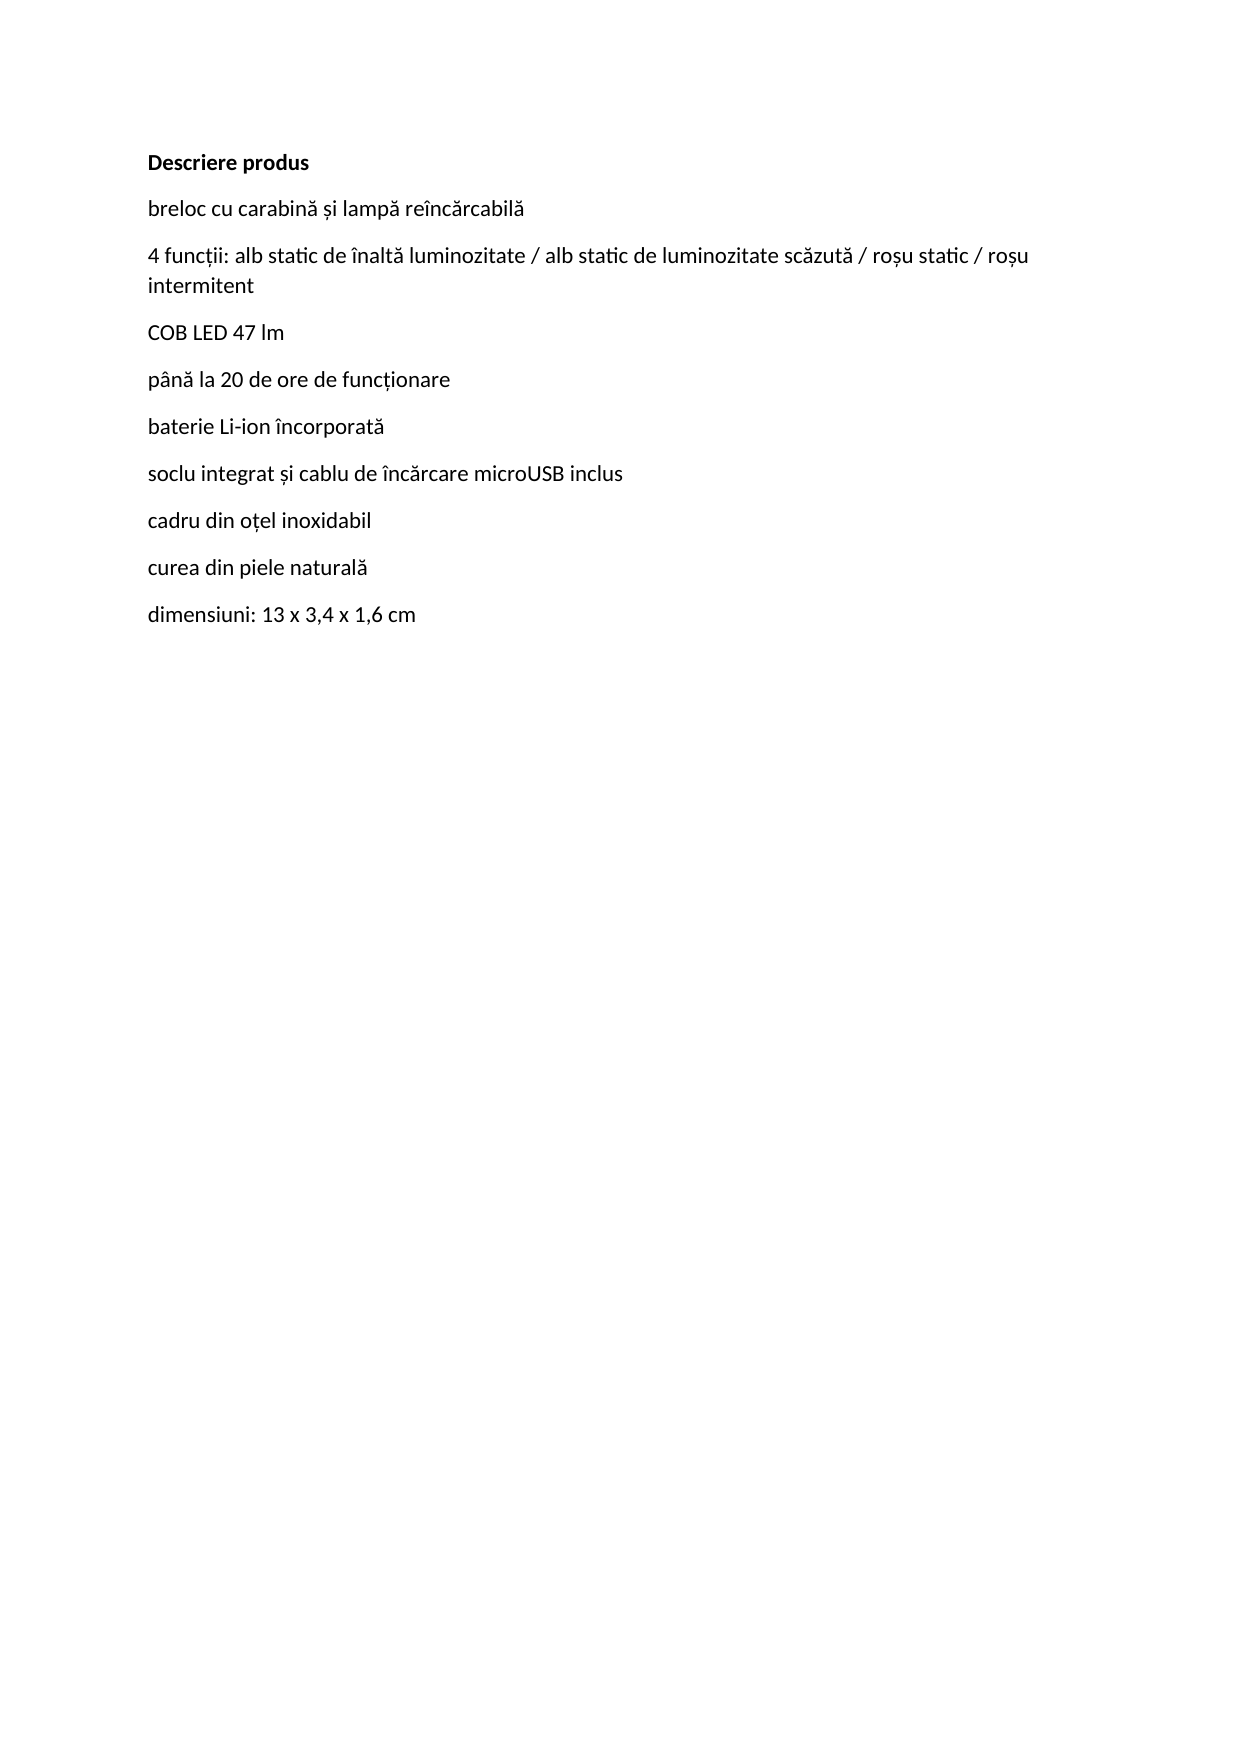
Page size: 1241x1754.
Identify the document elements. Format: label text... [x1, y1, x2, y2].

text curea din piele naturală [148, 553, 1093, 581]
text cadru din oțel inoxidabil [148, 506, 1093, 534]
text 4 funcții: alb static de înaltă luminozitate / alb static de luminozitate scăzută / roșu static / roșu intermitent [148, 241, 1093, 299]
text COB LED 47 lm [148, 318, 1093, 346]
text baterie Li-ion încorporată [148, 412, 1093, 440]
text soclu integrat și cablu de încărcare microUSB inclus [148, 459, 1093, 487]
text Descriere produs [148, 148, 1093, 176]
text dimensiuni: 13 x 3,4 x 1,6 cm [148, 600, 1093, 628]
text breloc cu carabină și lampă reîncărcabilă [148, 194, 1093, 222]
text până la 20 de ore de funcționare [148, 365, 1093, 393]
